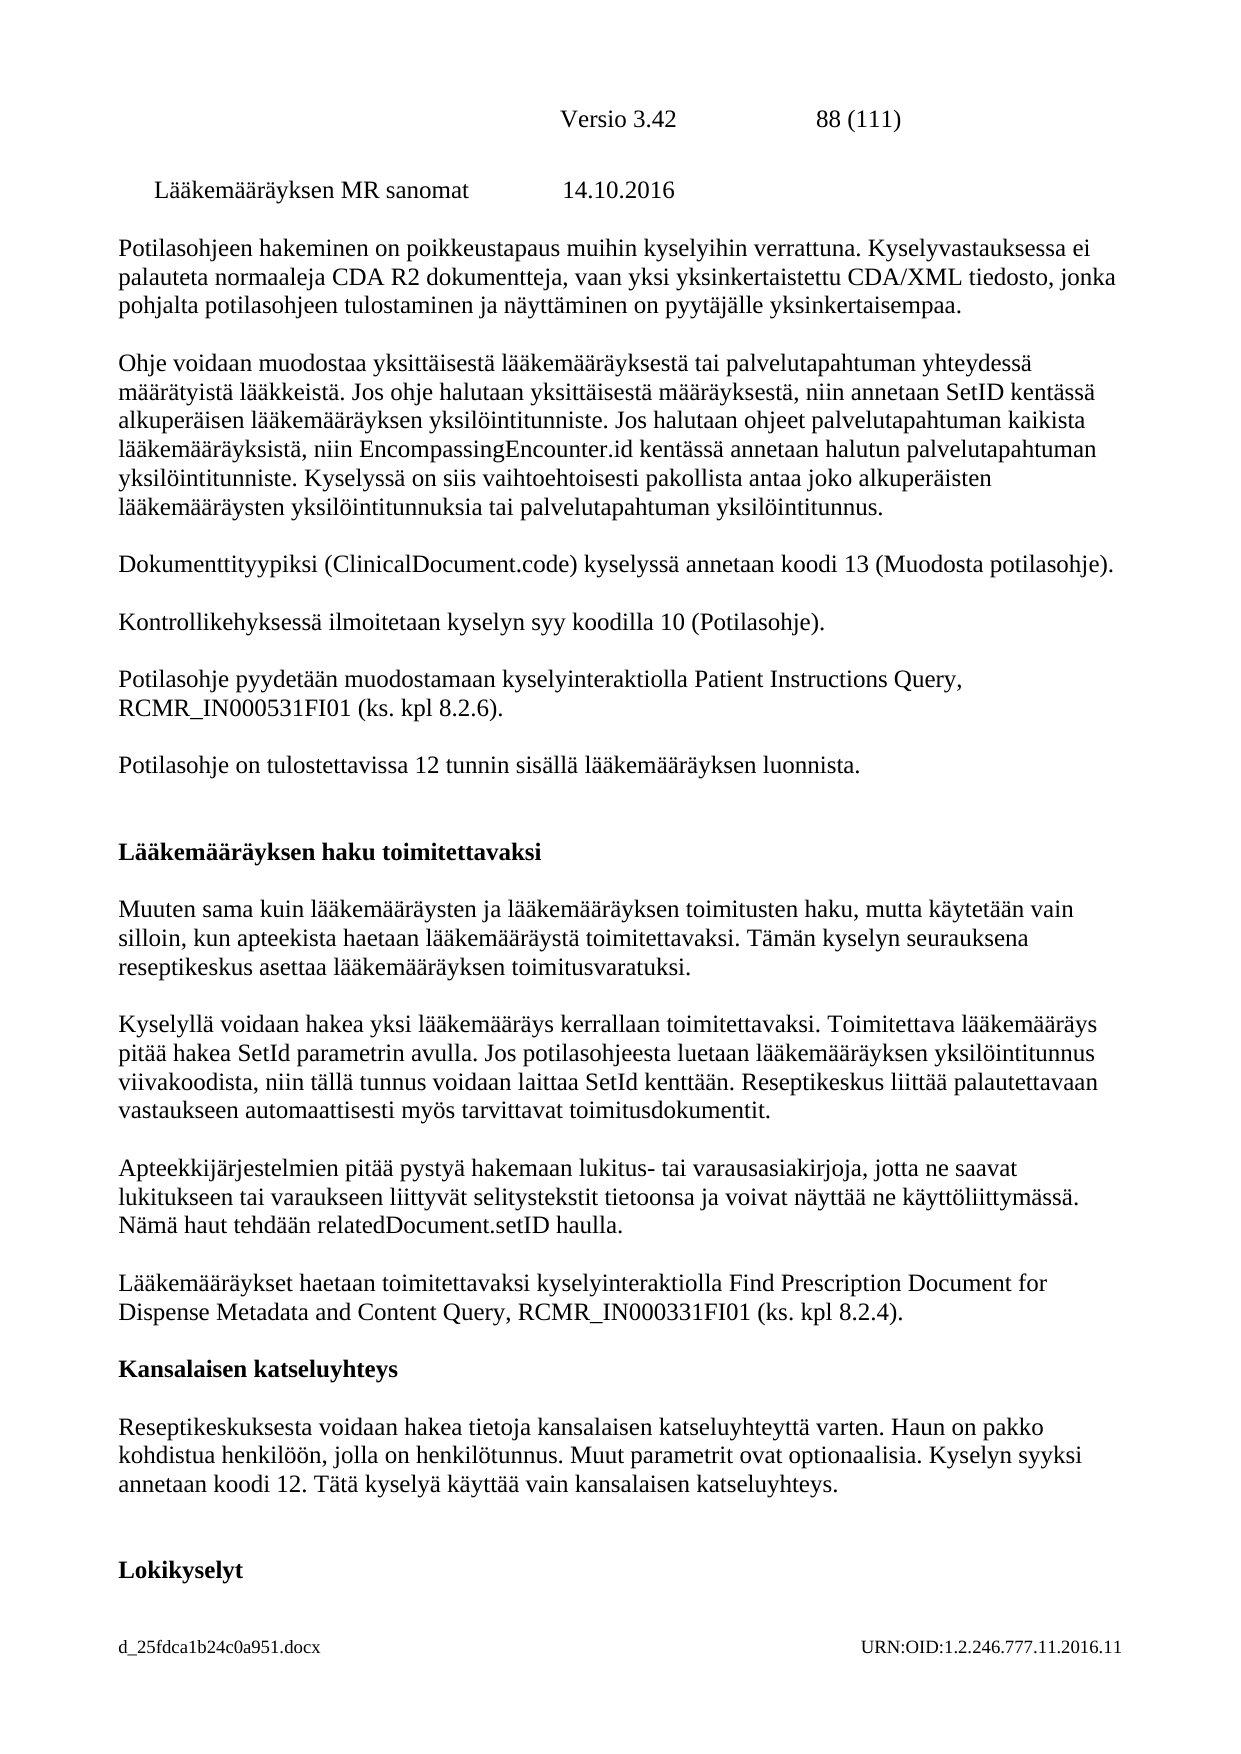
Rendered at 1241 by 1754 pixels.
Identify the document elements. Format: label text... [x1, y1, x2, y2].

text Kontrollikehyksessä ilmoitetaan kyselyn syy koodilla 10 (Potilasohje). [118, 607, 1122, 636]
text Lokikyselyt [118, 1556, 1122, 1584]
text Potilasohjeen hakeminen on poikkeustapaus muihin kyselyihin verrattuna. Kyselyvastauksessa ei palauteta normaaleja CDA R2 dokumentteja, vaan yksi yksinkertaistettu CDA/XML tiedosto, jonka pohjalta potilasohjeen tulostaminen ja näyttäminen on pyytäjälle yksinkertaisempaa. [118, 233, 1122, 319]
text Dokumenttityypiksi (ClinicalDocument.code) kyselyssä annetaan koodi 13 (Muodosta potilasohje). [118, 549, 1122, 578]
text Potilasohje pyydetään muodostamaan kyselyinteraktiolla Patient Instructions Query, RCMR_IN000531FI01 (ks. kpl 8.2.6). [118, 664, 1122, 722]
text Kyselyllä voidaan hakea yksi lääkemääräys kerrallaan toimitettavaksi. Toimitettava lääkemääräys pitää hakea SetId parametrin avulla. Jos potilasohjeesta luetaan lääkemääräyksen yksilöintitunnus viivakoodista, niin tällä tunnus voidaan laittaa SetId kenttään. Reseptikeskus liittää palautettavaan vastaukseen automaattisesti myös tarvittavat toimitusdokumentit. [118, 1009, 1122, 1124]
text Reseptikeskuksesta voidaan hakea tietoja kansalaisen katseluyhteyttä varten. Haun on pakko kohdistua henkilöön, jolla on henkilötunnus. Muut parametrit ovat optionaalisia. Kyselyn syyksi annetaan koodi 12. Tätä kyselyä käyttää vain kansalaisen katseluyhteys. [118, 1412, 1122, 1498]
text Apteekkijärjestelmien pitää pystyä hakemaan lukitus- tai varausasiakirjoja, jotta ne saavat lukitukseen tai varaukseen liittyvät selitystekstit tietoonsa ja voivat näyttää ne käyttöliittymässä. Nämä haut tehdään relatedDocument.setID haulla. [118, 1153, 1122, 1239]
text Kansalaisen katseluyhteys [118, 1354, 1122, 1383]
text Potilasohje on tulostettavissa 12 tunnin sisällä lääkemääräyksen luonnista. [118, 751, 1122, 779]
text Ohje voidaan muodostaa yksittäisestä lääkemääräyksestä tai palvelutapahtuman yhteydessä määrätyistä lääkkeistä. Jos ohje halutaan yksittäisestä määräyksestä, niin annetaan SetID kentässä alkuperäisen lääkemääräyksen yksilöintitunniste. Jos halutaan ohjeet palvelutapahtuman kaikista lääkemääräyksistä, niin EncompassingEncounter.id kentässä annetaan halutun palvelutapahtuman yksilöintitunniste. Kyselyssä on siis vaihtoehtoisesti pakollista antaa joko alkuperäisten lääkemääräysten yksilöintitunnuksia tai palvelutapahtuman yksilöintitunnus. [118, 348, 1122, 521]
text Lääkemääräyksen haku toimitettavaksi [118, 837, 1122, 866]
text Lääkemääräykset haetaan toimitettavaksi kyselyinteraktiolla Find Prescription Document for Dispense Metadata and Content Query, RCMR_IN000331FI01 (ks. kpl 8.2.4). [118, 1268, 1122, 1326]
text Muuten sama kuin lääkemääräysten ja lääkemääräyksen toimitusten haku, mutta käytetään vain silloin, kun apteekista haetaan lääkemääräystä toimitettavaksi. Tämän kyselyn seurauksena reseptikeskus asettaa lääkemääräyksen toimitusvaratuksi. [118, 894, 1122, 981]
